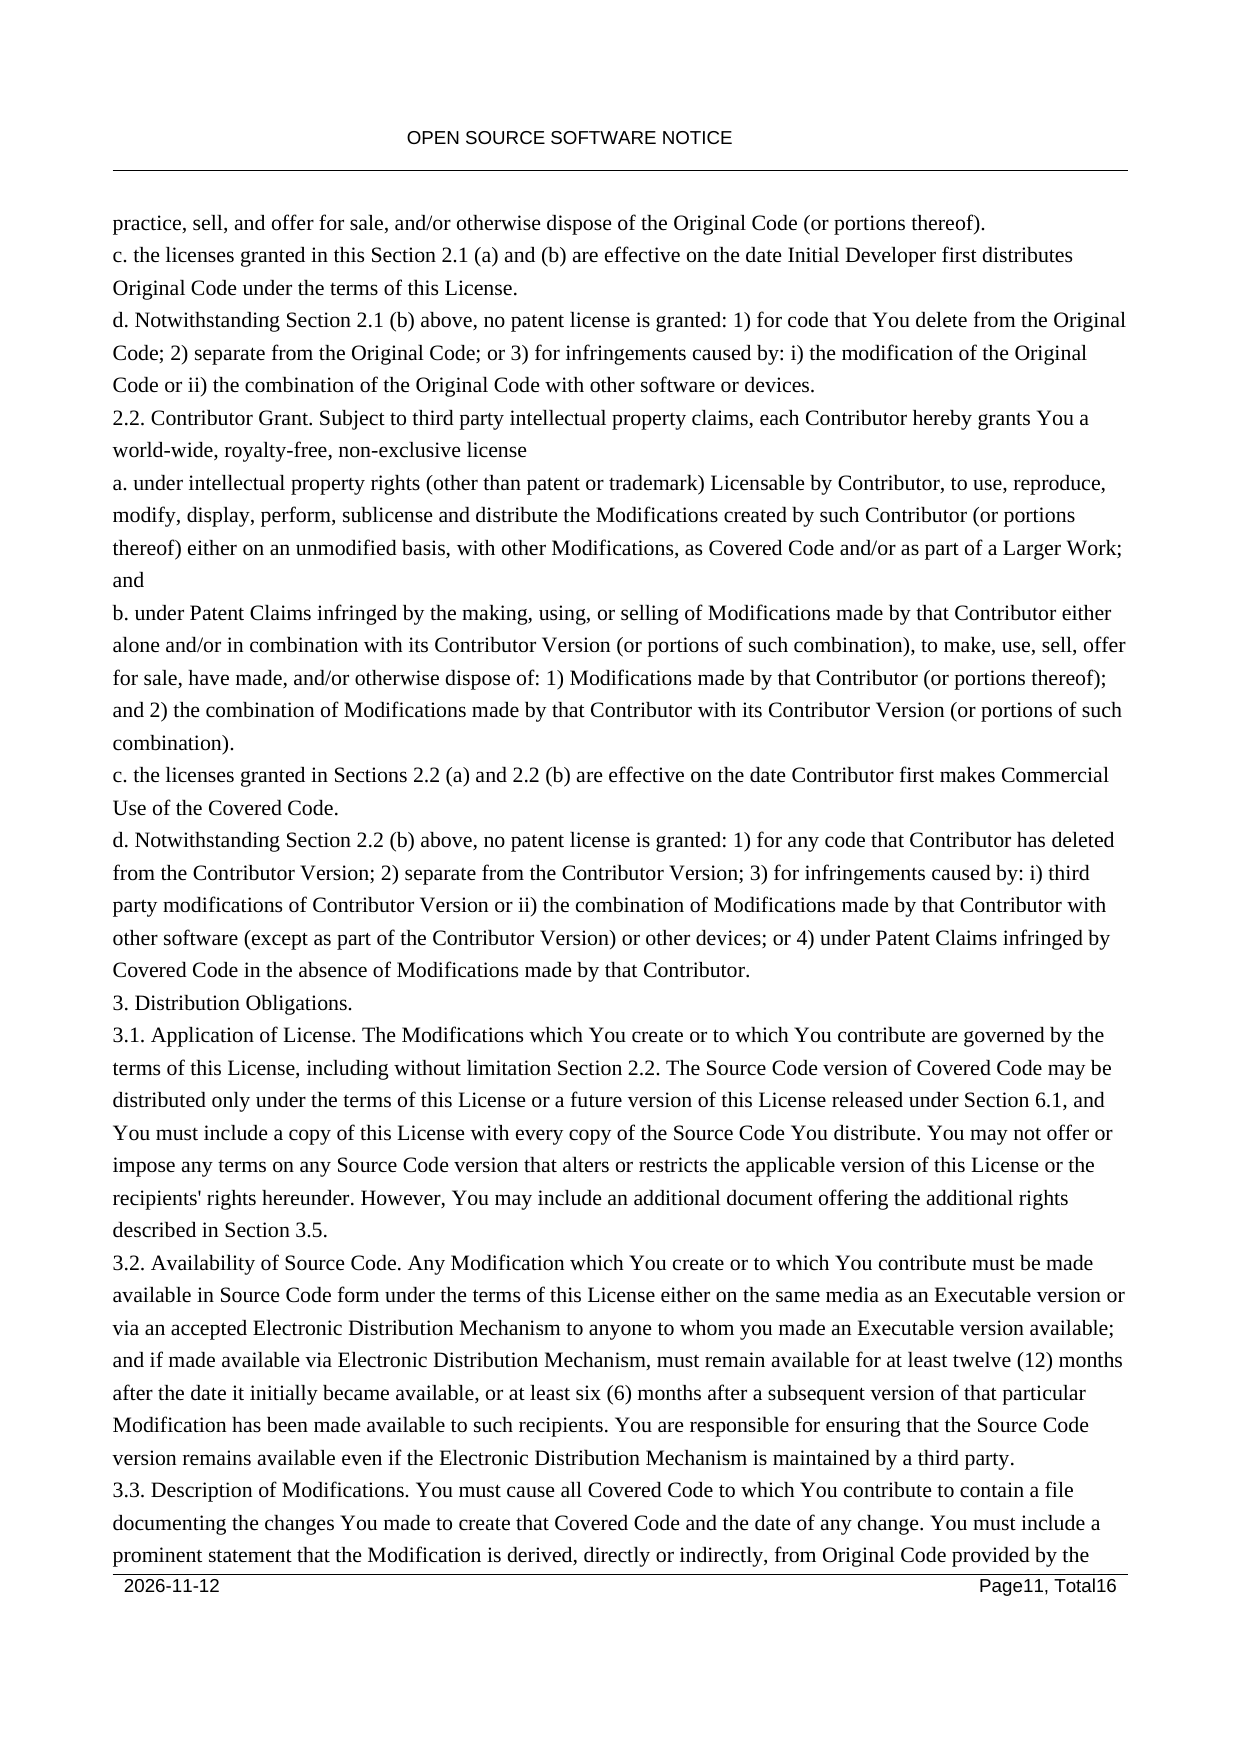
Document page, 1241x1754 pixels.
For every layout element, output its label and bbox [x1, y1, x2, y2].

text [112, 206, 1128, 1571]
